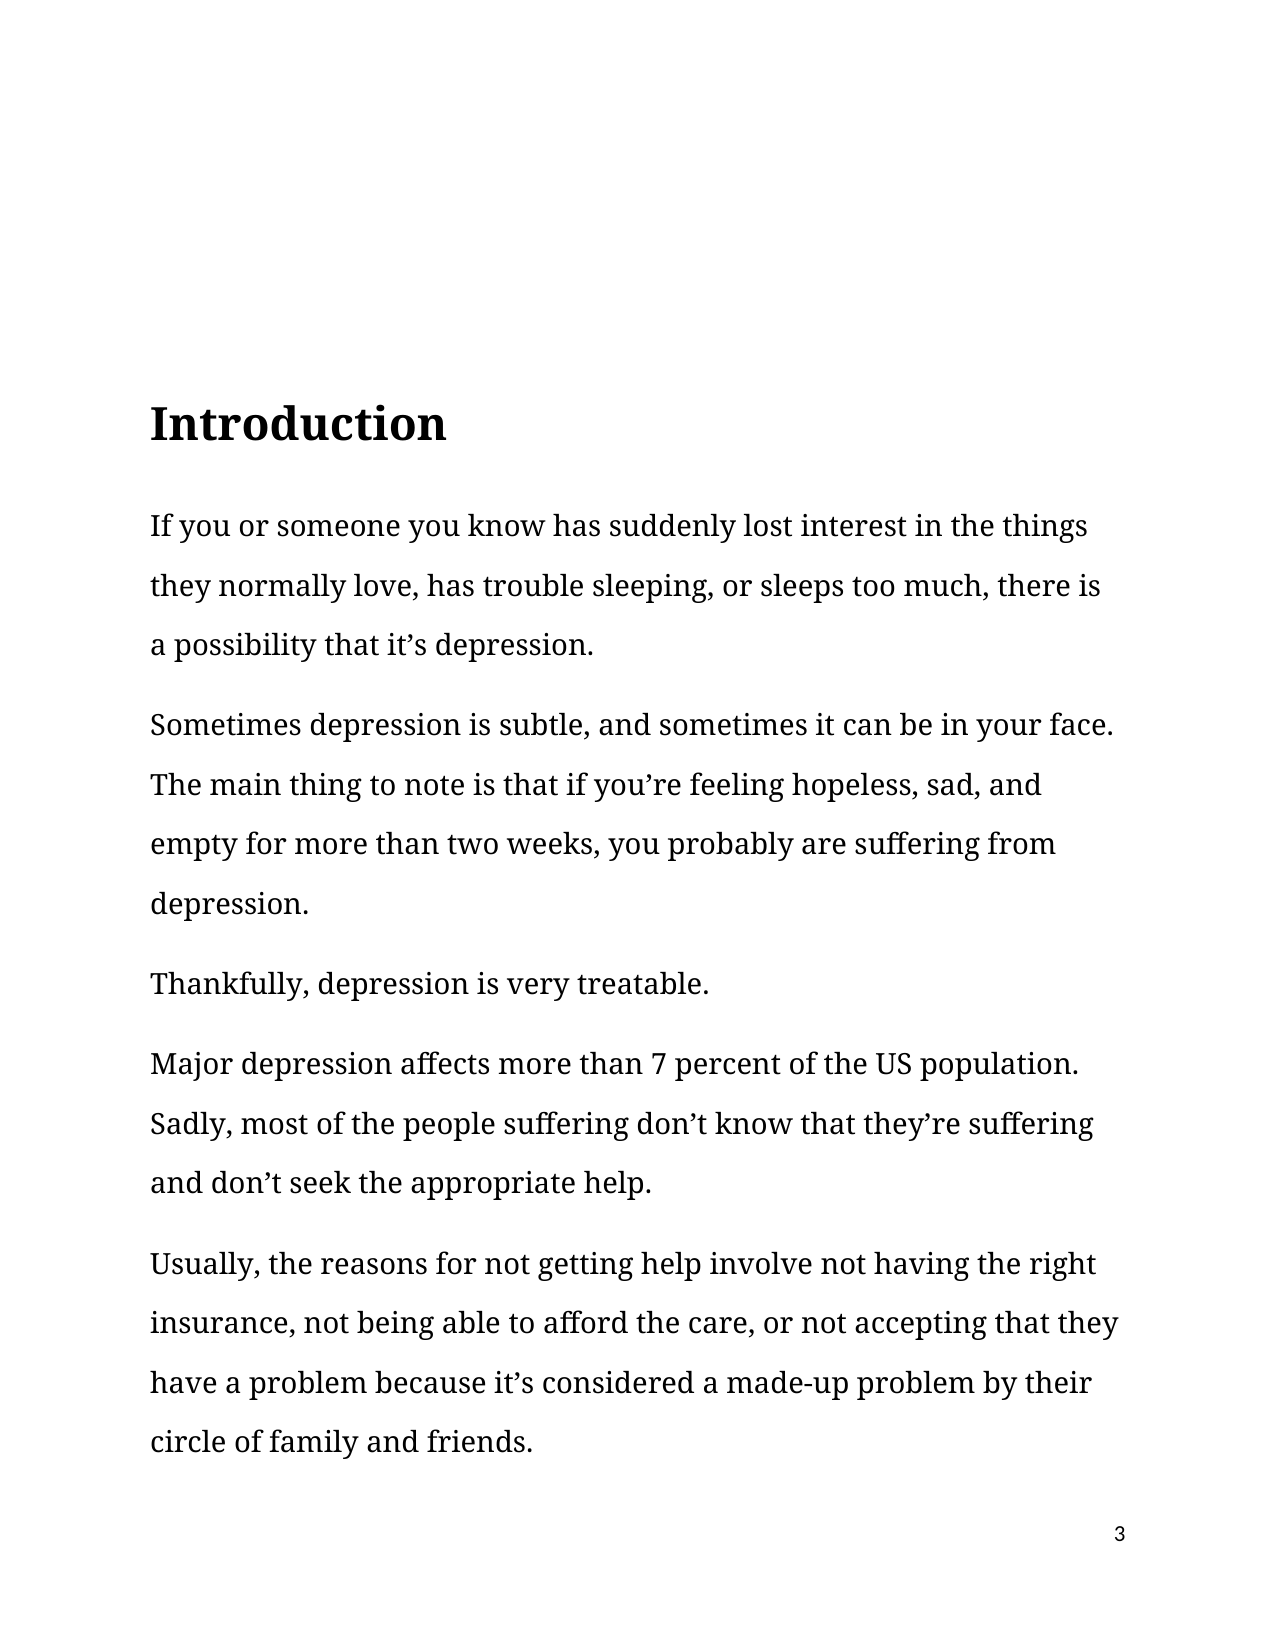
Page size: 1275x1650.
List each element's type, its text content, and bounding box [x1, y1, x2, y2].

text Thankfully, depression is very treatable. [150, 963, 1125, 1003]
text Usually, the reasons for not getting help involve not having the right insurance, not being able to afford the care, or not accepting that they have a problem because it’s considered a made-up problem by their circle of family and friends. [150, 1243, 1125, 1461]
list Introduction [150, 391, 1125, 453]
text Major depression affects more than 7 percent of the US population. Sadly, most of the people suffering don’t know that they’re suffering and don’t seek the appropriate help. [150, 1044, 1125, 1202]
text Sometimes depression is subtle, and sometimes it can be in your face. The main thing to note is that if you’re feeling hopeless, sad, and empty for more than two weeks, you probably are suffering from depression. [150, 704, 1125, 923]
text If you or someone you know has suddenly lost interest in the things they normally love, has trouble sleeping, or sleeps too much, there is a possibility that it’s depression. [150, 505, 1125, 664]
